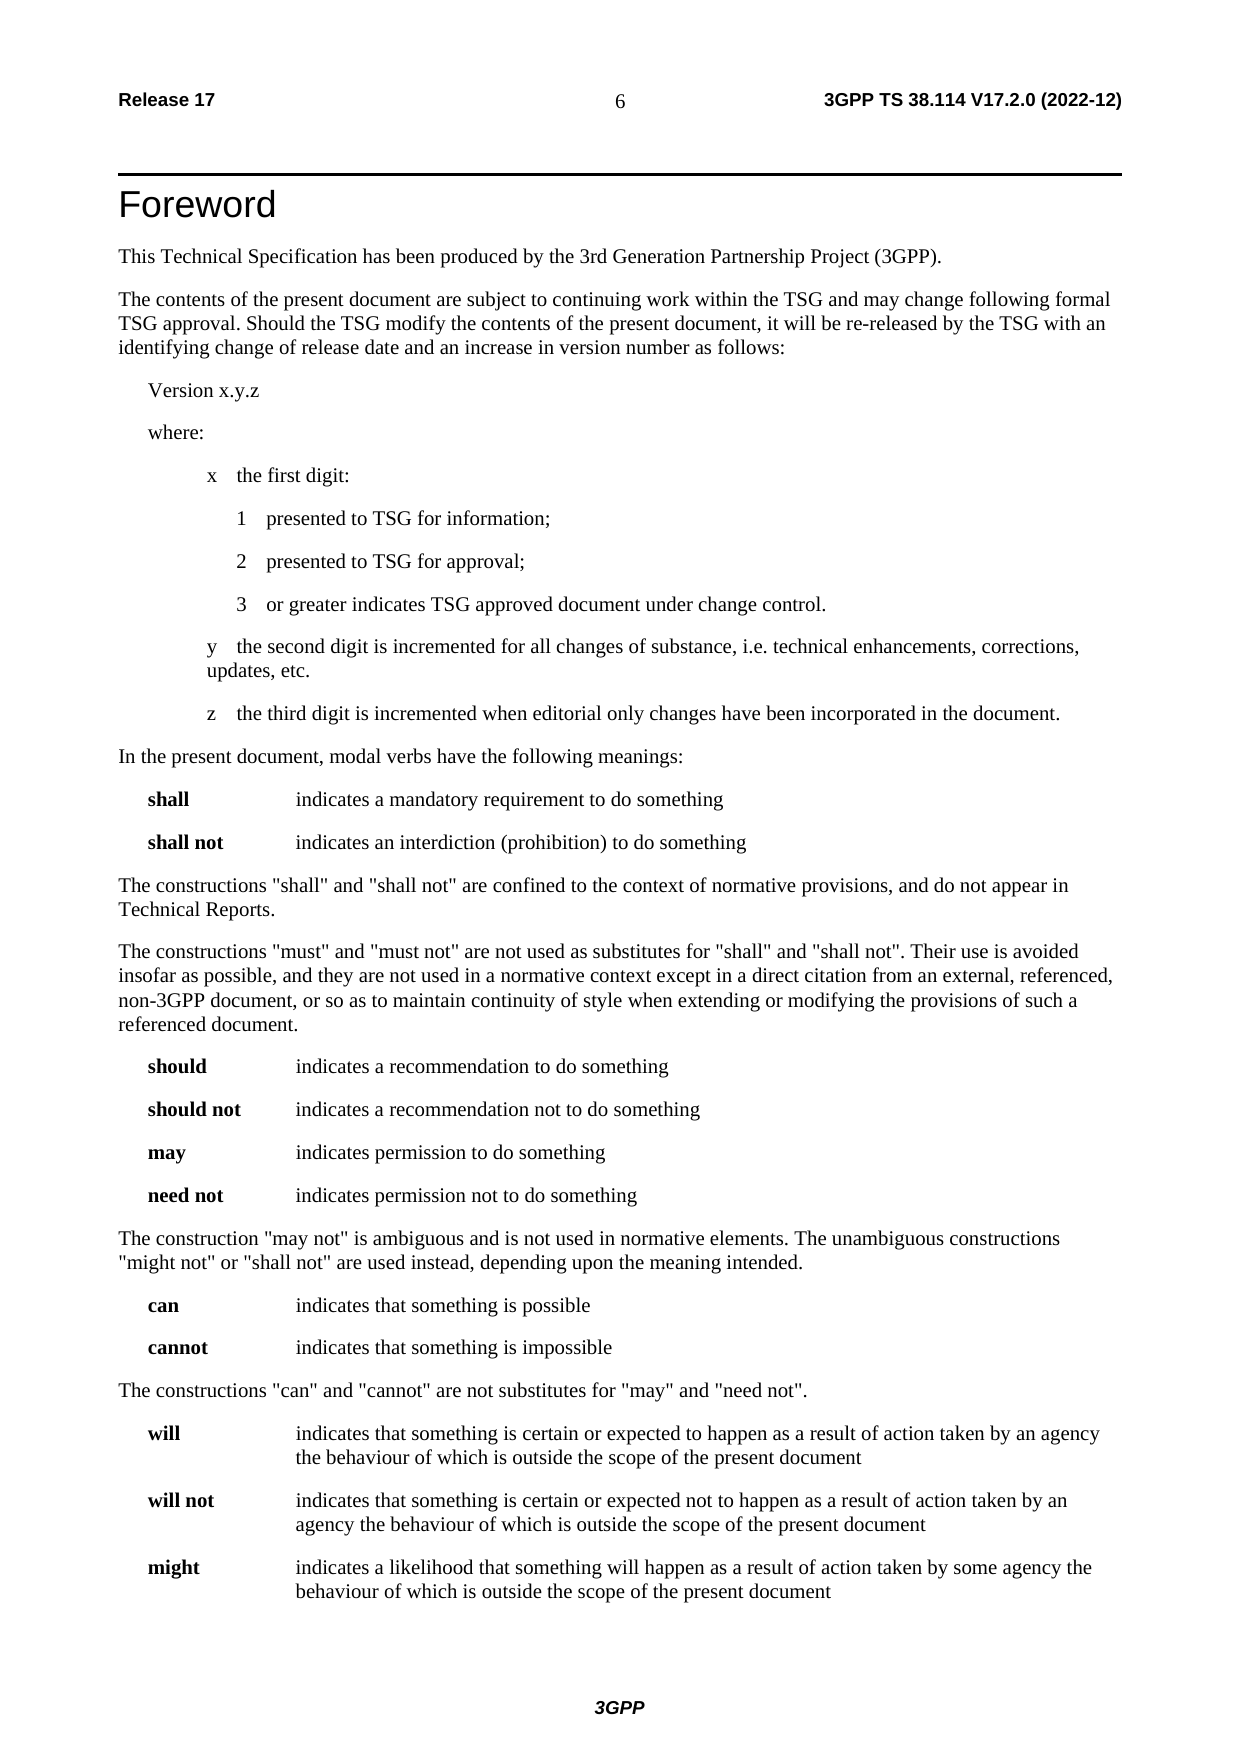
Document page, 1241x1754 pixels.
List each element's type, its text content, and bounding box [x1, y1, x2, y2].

text The constructions "shall" and "shall not" are confined to the context of normative provisions, and do not appear in Technical Reports. [118, 872, 1122, 921]
text will not indicates that something is certain or expected not to happen as a result of action taken by an agency the behaviour of which is outside the scope of the present document [148, 1488, 1122, 1536]
text will indicates that something is certain or expected to happen as a result of action taken by an agency the behaviour of which is outside the scope of the present document [148, 1421, 1122, 1469]
text 1 presented to TSG for information; [236, 506, 1122, 530]
text where: [148, 420, 1122, 444]
text may indicates permission to do something [148, 1140, 1122, 1164]
text y the second digit is incremented for all changes of substance, i.e. technical enhancements, corrections, updates, etc. [207, 634, 1122, 682]
text The construction "may not" is ambiguous and is not used in normative elements. The unambiguous constructions "might not" or "shall not" are used instead, depending upon the meaning intended. [118, 1226, 1122, 1274]
text x the first digit: [207, 463, 1122, 487]
text need not indicates permission not to do something [148, 1183, 1122, 1207]
text might indicates a likelihood that something will happen as a result of action taken by some agency the behaviour of which is outside the scope of the present document [148, 1555, 1122, 1603]
text The contents of the present document are subject to continuing work within the TSG and may change following formal TSG approval. Should the TSG modify the contents of the present document, it will be re-released by the TSG with an identifying change of release date and an increase in version number as follows: [118, 287, 1122, 359]
text can indicates that something is possible [148, 1292, 1122, 1317]
text should not indicates a recommendation not to do something [148, 1097, 1122, 1121]
subtitle Foreword [118, 176, 1122, 225]
text z the third digit is incremented when editorial only changes have been incorporated in the document. [207, 701, 1122, 725]
text 3 or greater indicates TSG approved document under change control. [236, 592, 1122, 616]
text In the present document, modal verbs have the following meanings: [118, 744, 1122, 768]
text This Technical Specification has been produced by the 3rd Generation Partnership Project (3GPP). [118, 244, 1122, 268]
text The constructions "must" and "must not" are not used as substitutes for "shall" and "shall not". Their use is avoided insofar as possible, and they are not used in a normative context except in a direct citation from an external, referenced, non-3GPP document, or so as to maintain continuity of style when extending or modifying the provisions of such a referenced document. [118, 939, 1122, 1036]
text 2 presented to TSG for approval; [236, 549, 1122, 573]
text should indicates a recommendation to do something [148, 1054, 1122, 1078]
text shall indicates a mandatory requirement to do something [148, 787, 1122, 811]
text shall not indicates an interdiction (prohibition) to do something [148, 830, 1122, 854]
text Version x.y.z [148, 377, 1122, 402]
text cannot indicates that something is impossible [148, 1335, 1122, 1359]
text The constructions "can" and "cannot" are not substitutes for "may" and "need not". [118, 1378, 1122, 1402]
